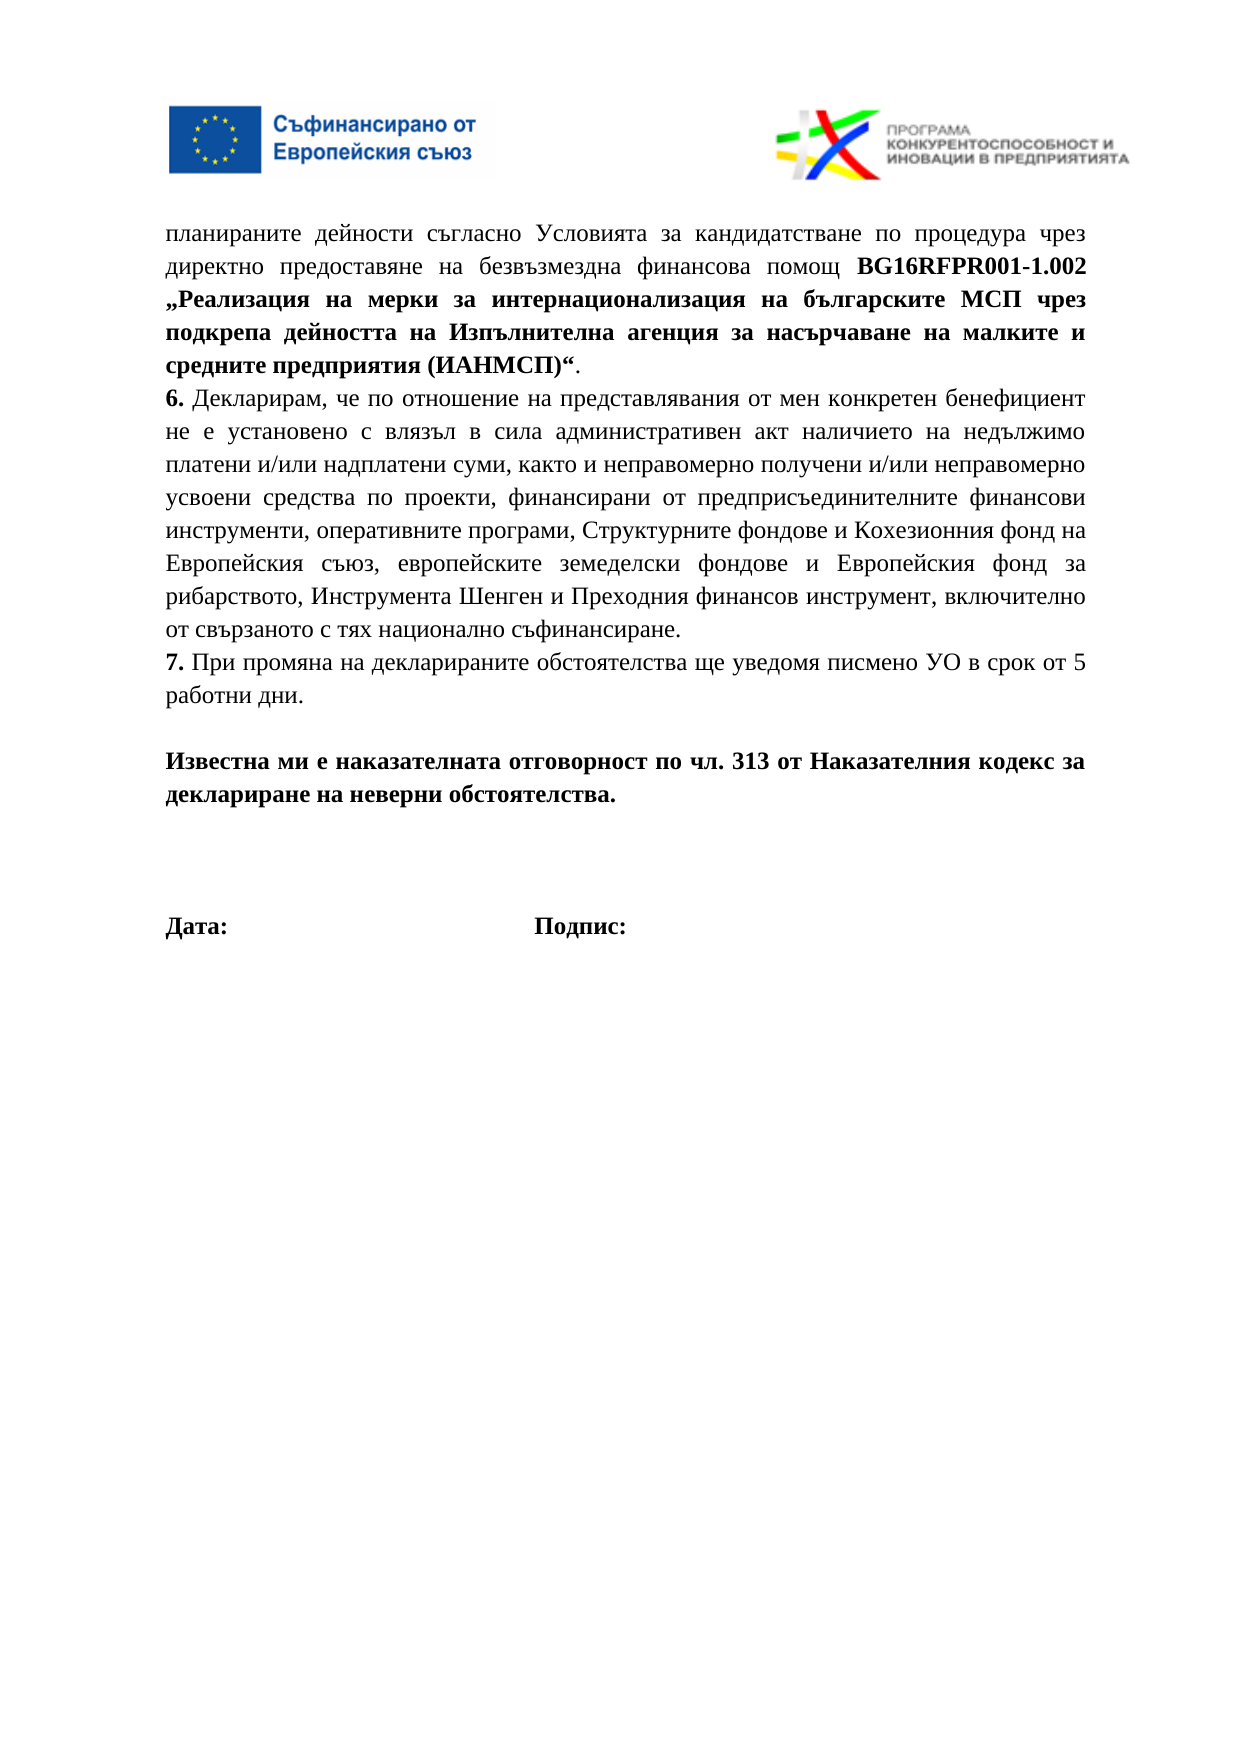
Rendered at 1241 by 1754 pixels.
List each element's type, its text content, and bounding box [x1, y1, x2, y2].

text 7. При промяна на декларираните обстоятелства ще уведомя писмено УО в срок от 5 работни дни. [165, 647, 1087, 709]
text Дата: Подпис: [165, 911, 1087, 940]
text 6. Декларирам, че по отношение на представлявания от мен конкретен бенефициент не е установено с влязъл в сила административен акт наличието на недължимо платени и/или надплатени суми, както и неправомерно получени и/или неправомерно усвоени средства по проекти, финансирани от предприсъединителните финансови инструменти, оперативните програми, Структурните фондове и Кохезионния фонд на Европейския съюз, европейските земеделски фондове и Европейския фонд за рибарството, Инструмента Шенген и Преходния финансов инструмент, включително от свързаното с тях национално съфинансиране. [165, 383, 1087, 643]
picture [774, 102, 1133, 189]
text Известна ми е наказателната отговорност по чл. 313 от Наказателния кодекс за деклариране на неверни обстоятелства. [165, 746, 1087, 808]
picture [165, 102, 496, 178]
